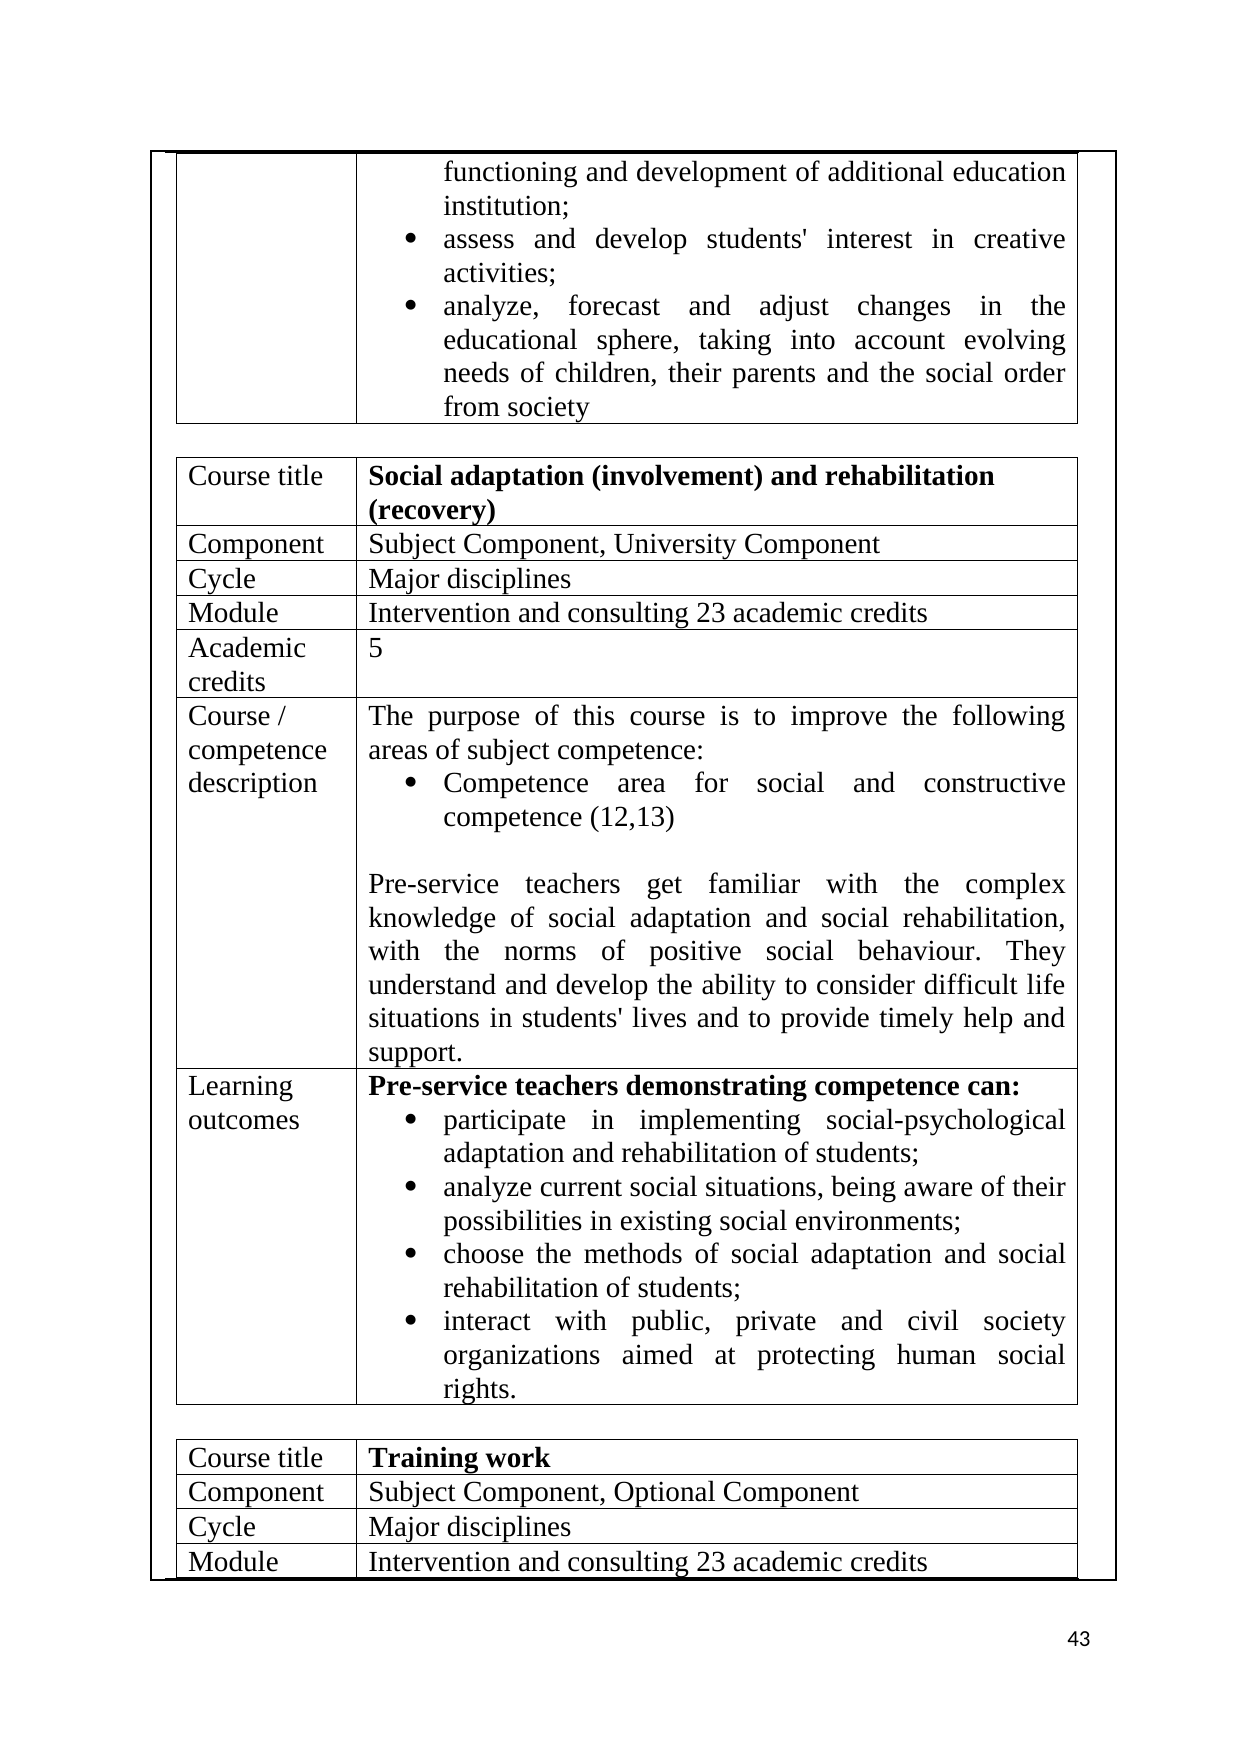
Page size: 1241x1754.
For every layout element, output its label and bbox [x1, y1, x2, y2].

table_cell [152, 152, 1115, 1579]
